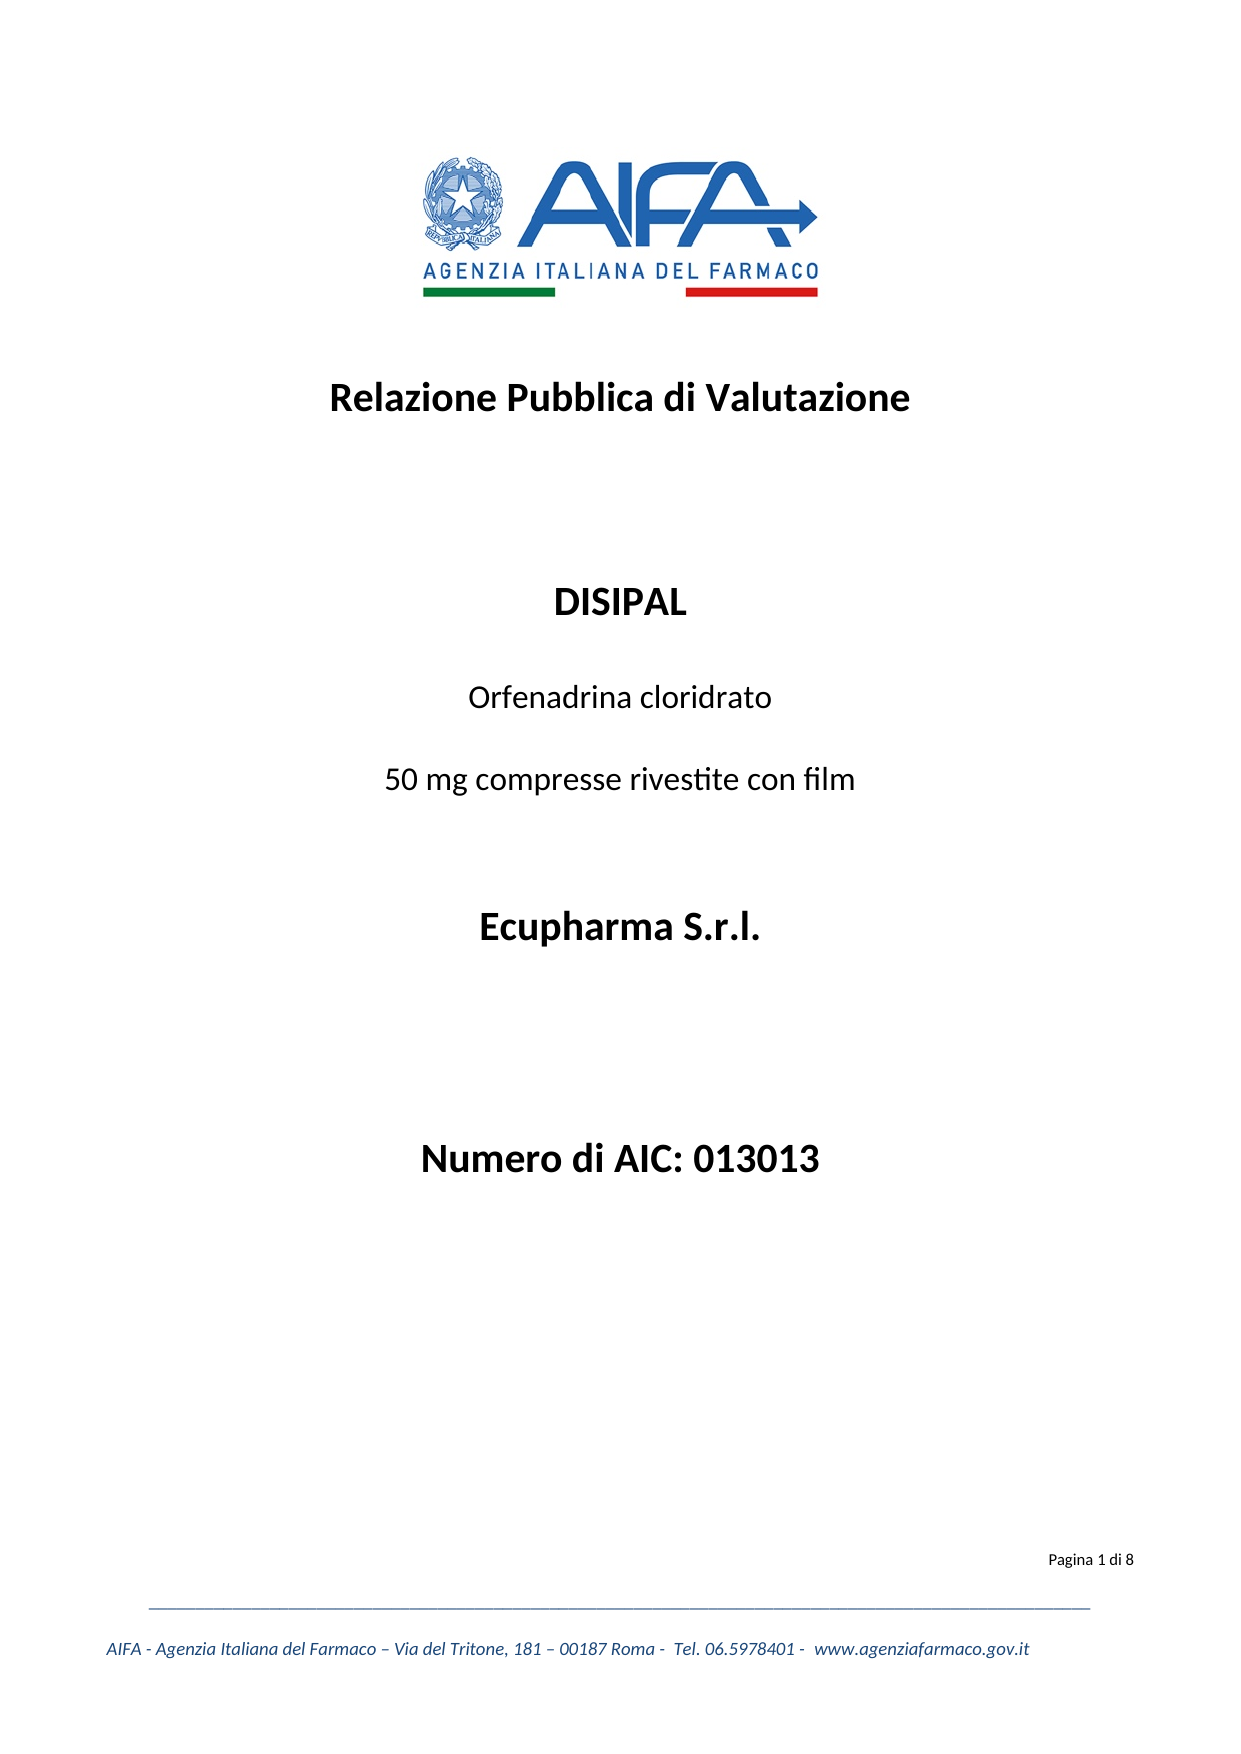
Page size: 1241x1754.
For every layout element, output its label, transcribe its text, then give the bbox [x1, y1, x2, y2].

text Relazione Pubblica di Valutazione [106, 371, 1134, 422]
text Orfenadrina cloridrato [106, 676, 1134, 717]
text Numero di AIC: 013013 [106, 1132, 1134, 1182]
text DISIPAL [106, 575, 1134, 626]
picture [413, 147, 827, 308]
text 50 mg compresse rivestite con film [106, 758, 1134, 798]
text Ecupharma S.r.l. [106, 900, 1134, 951]
